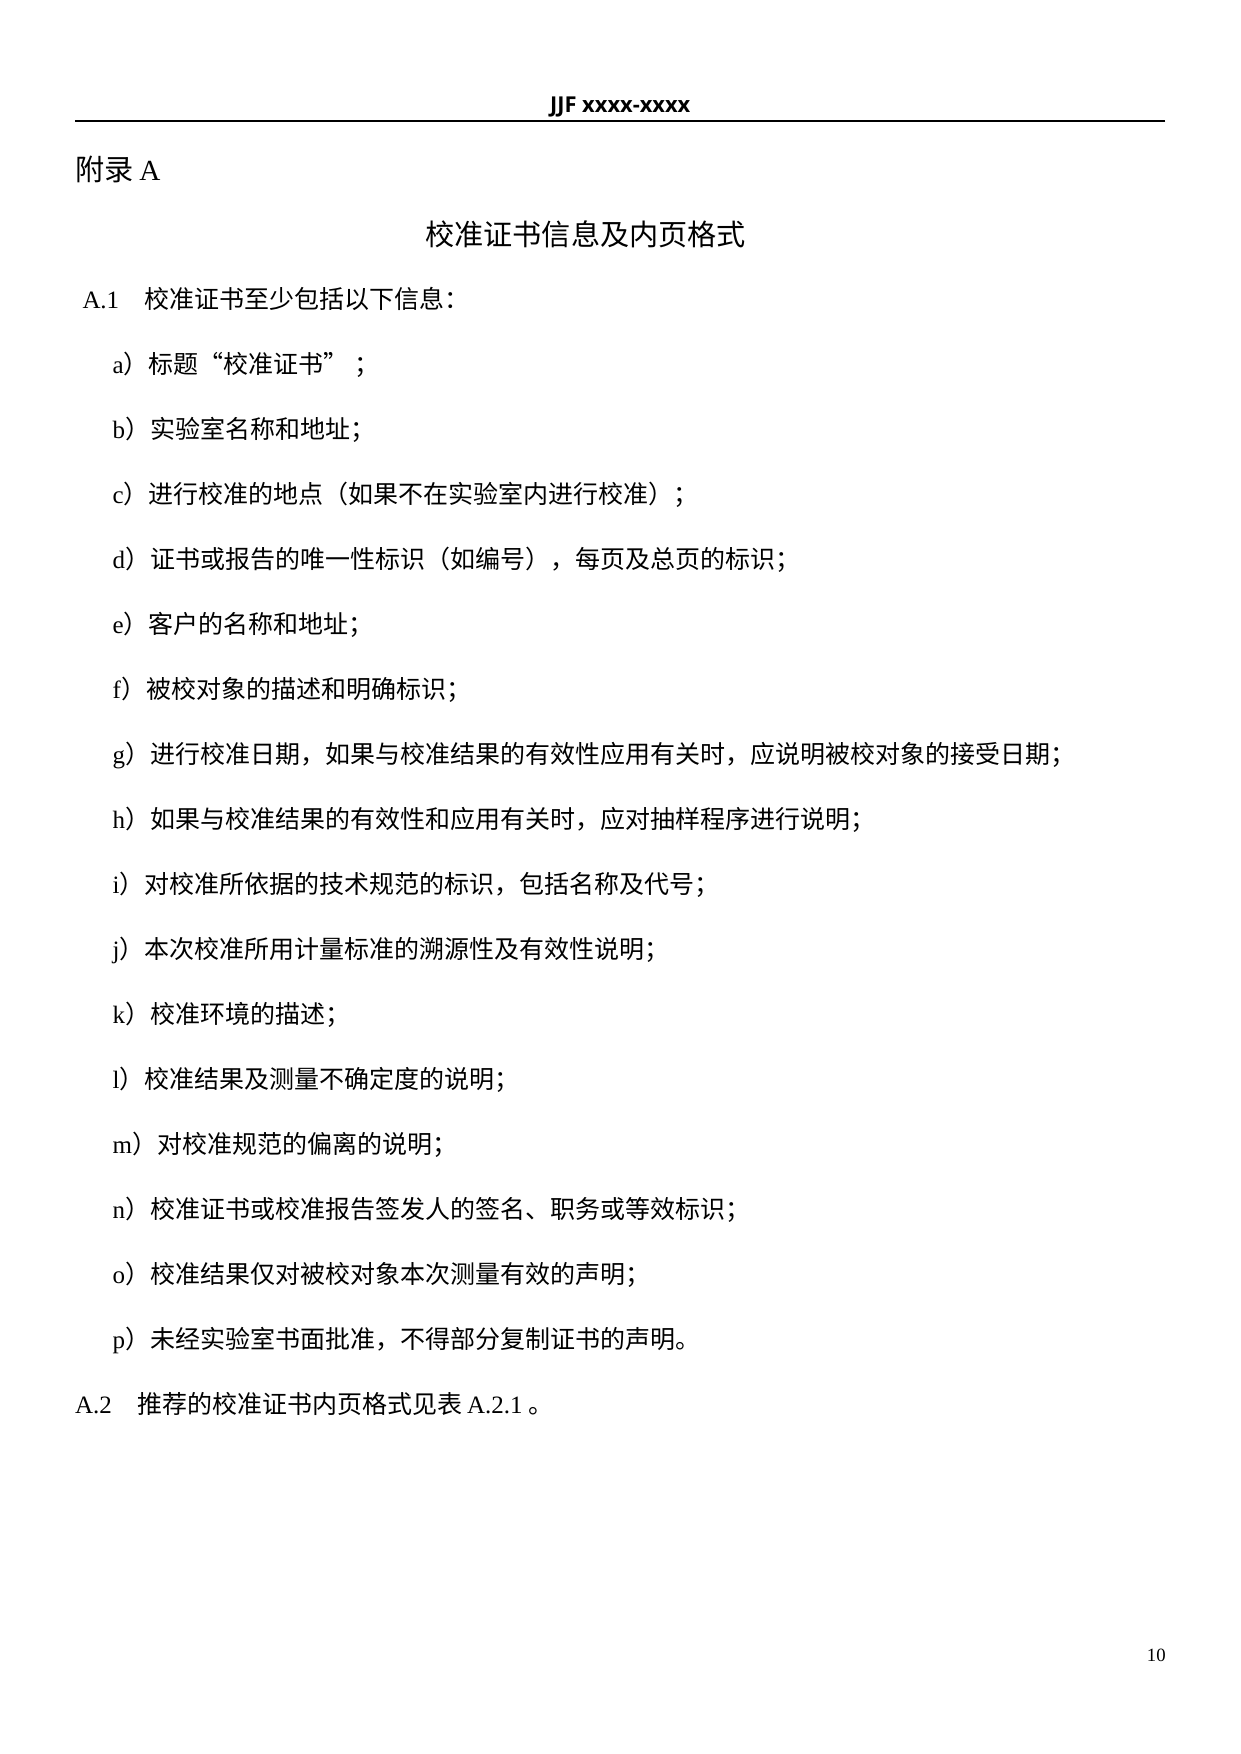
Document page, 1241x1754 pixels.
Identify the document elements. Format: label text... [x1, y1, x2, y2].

text o）校准结果仅对被校对象本次测量有效的声明； [75, 1240, 1165, 1305]
text m）对校准规范的偏离的说明； [75, 1110, 1165, 1175]
text 附录A [75, 135, 1165, 200]
text A.1 校准证书至少包括以下信息： [75, 265, 1165, 330]
text g）进行校准日期，如果与校准结果的有效性应用有关时，应说明被校对象的接受日期； [75, 720, 1165, 785]
text c）进行校准的地点（如果不在实验室内进行校准）； [75, 460, 1165, 525]
text a）标题“校准证书” ； [75, 330, 1165, 395]
text n）校准证书或校准报告签发人的签名、职务或等效标识； [75, 1175, 1165, 1240]
text j）本次校准所用计量标准的溯源性及有效性说明； [75, 915, 1165, 980]
text f）被校对象的描述和明确标识； [75, 655, 1165, 720]
text e）客户的名称和地址； [75, 590, 1165, 655]
text h）如果与校准结果的有效性和应用有关时，应对抽样程序进行说明； [75, 785, 1165, 850]
text l）校准结果及测量不确定度的说明； [75, 1045, 1165, 1110]
text d）证书或报告的唯一性标识（如编号），每页及总页的标识； [75, 525, 1165, 590]
text k）校准环境的描述； [75, 980, 1165, 1045]
text i）对校准所依据的技术规范的标识，包括名称及代号； [75, 850, 1165, 915]
text 校准证书信息及内页格式 [75, 200, 1165, 265]
text A.2 推荐的校准证书内页格式见表A.2.1 。 [75, 1370, 1165, 1435]
text p）未经实验室书面批准，不得部分复制证书的声明。 [75, 1305, 1165, 1370]
text b）实验室名称和地址； [75, 395, 1165, 460]
